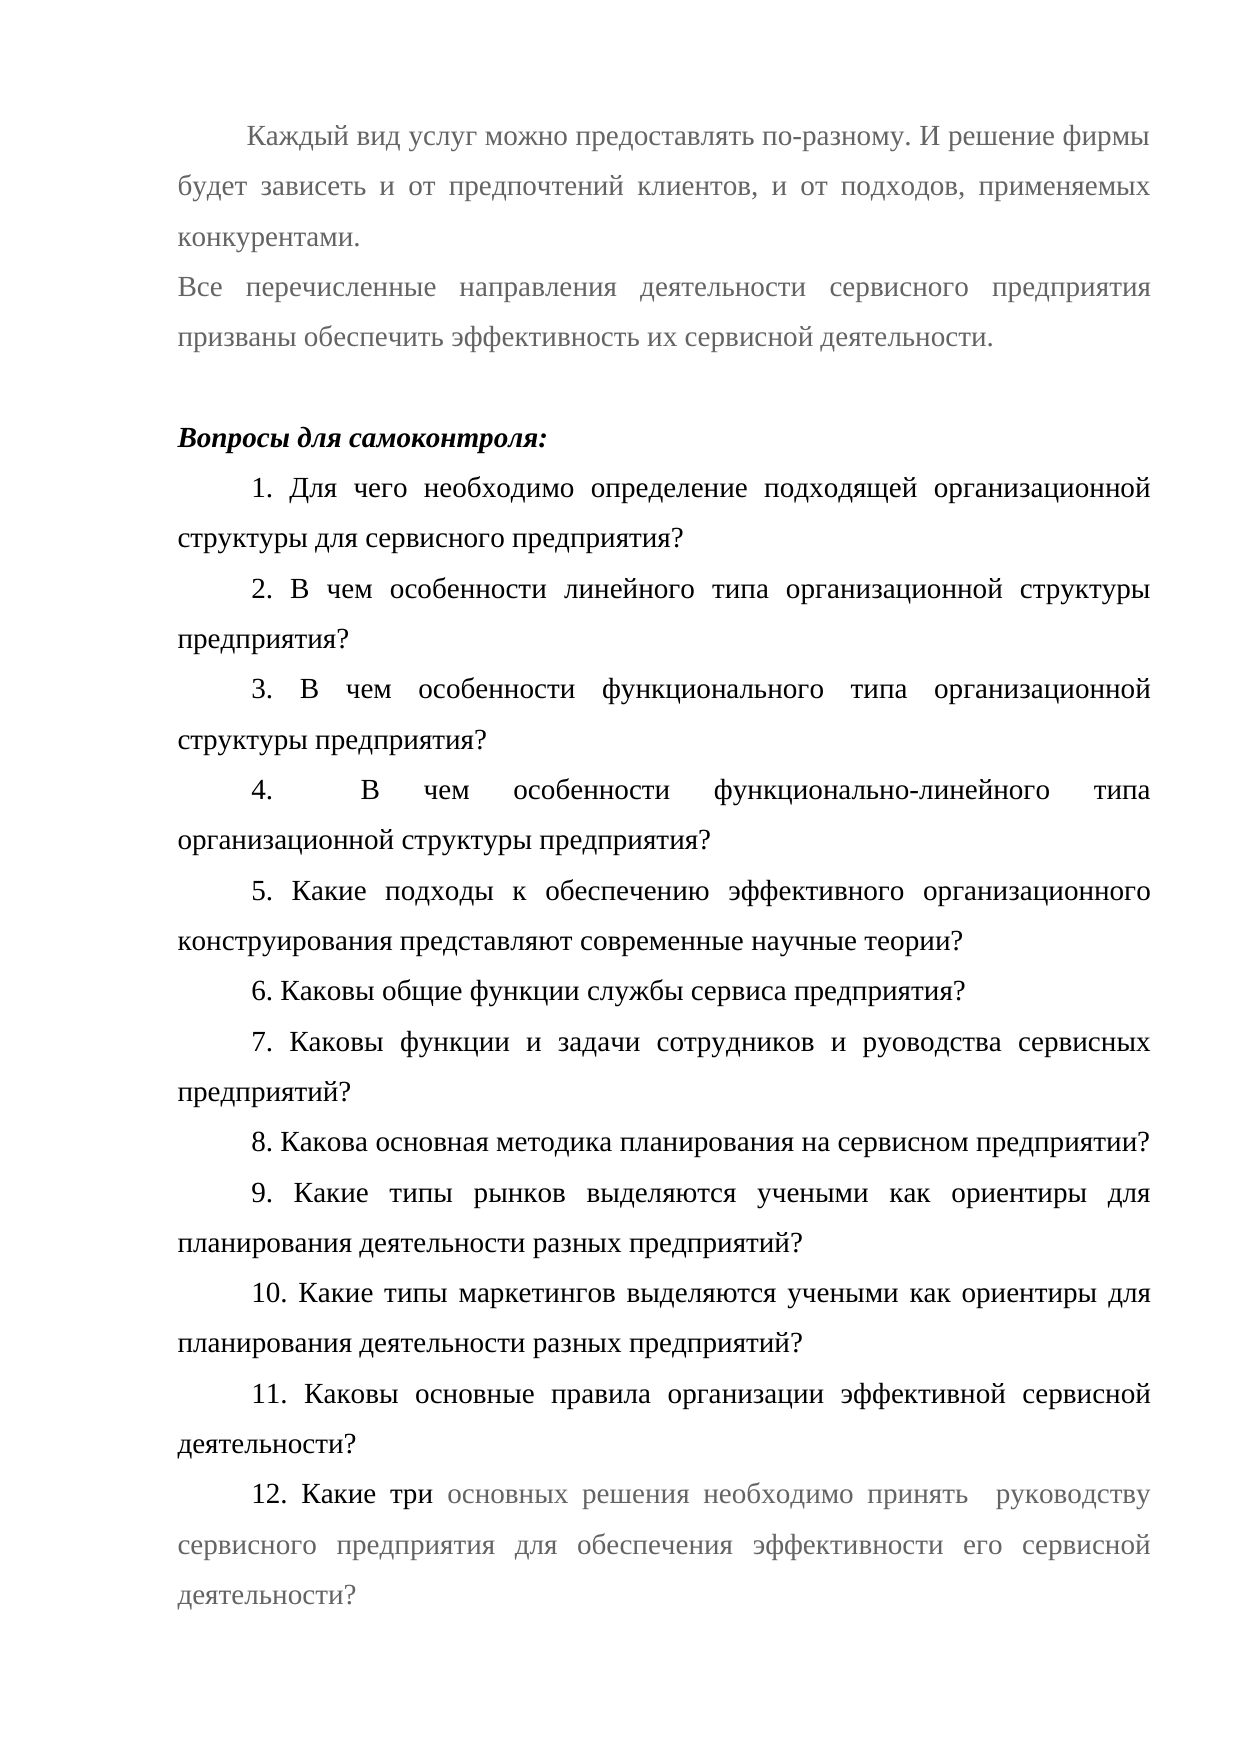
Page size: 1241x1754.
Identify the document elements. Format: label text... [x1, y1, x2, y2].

text 5. Какие подходы к обеспечению эффективного организационного конструирования представляют современные научные теории? [177, 873, 1152, 957]
text 3. В чем особенности функционального типа организационной структуры предприятия? [177, 672, 1152, 755]
text 9. Какие типы рынков выделяются учеными как ориентиры для планирования деятельности разных предприятий? [177, 1175, 1152, 1258]
text Вопросы для самоконтроля: [177, 420, 1152, 453]
text 11. Каковы основные правила организации эффективной сервисной деятельности? [177, 1376, 1152, 1460]
text 6. Каковы общие функции службы сервиса предприятия? [177, 973, 1152, 1007]
text 1. Для чего необходимо определение подходящей организационной структуры для сервисного предприятия? [177, 470, 1152, 554]
text Все перечисленные направления деятельности сервисного предприятия призваны обеспечить эффективность их сервисной деятельности. [177, 269, 1152, 353]
text 12. Какие три основных решения необходимо принять руководству сервисного предприятия для обеспечения эффективности его сервисной деятельности? [177, 1477, 1152, 1611]
text 7. Каковы функции и задачи сотрудников и руоводства сервисных предприятий? [177, 1024, 1152, 1108]
text 2. В чем особенности линейного типа организационной структуры предприятия? [177, 571, 1152, 655]
text Каждый вид услуг можно предоставлять по-разному. И решение фирмы будет зависеть и от предпочтений клиентов, и от подходов, применяемых конкурентами. [177, 118, 1152, 252]
text 4. В чем особенности функционально-линейного типа организационной структуры предприятия? [177, 772, 1152, 856]
text 10. Какие типы маркетингов выделяются учеными как ориентиры для планирования деятельности разных предприятий? [177, 1275, 1152, 1359]
text 8. Какова основная методика планирования на сервисном предприятии? [177, 1124, 1152, 1158]
